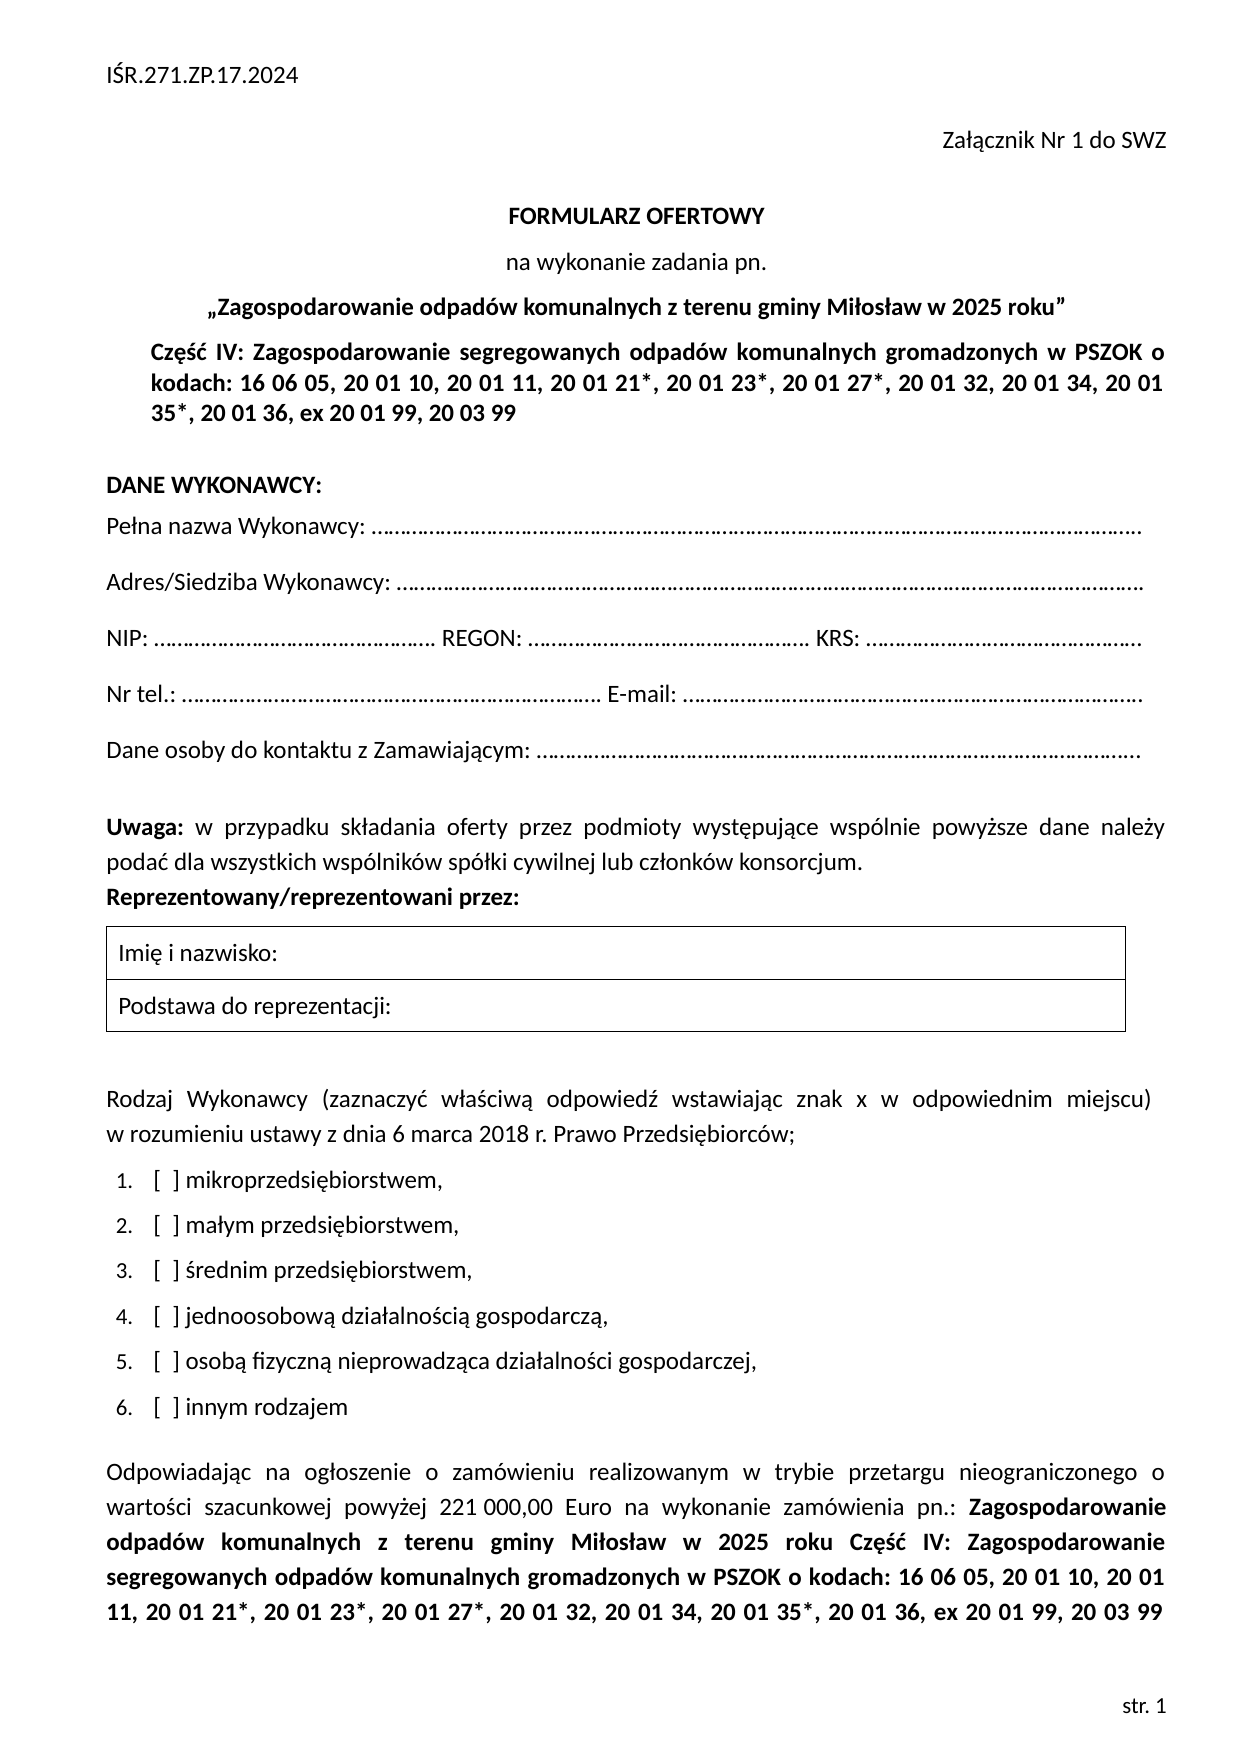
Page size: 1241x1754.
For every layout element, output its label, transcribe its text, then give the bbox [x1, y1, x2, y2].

text Rodzaj Wykonawcy (zaznaczyć właściwą odpowiedź wstawiając znak x w odpowiednim miejscu) w rozumieniu ustawy z dnia 6 marca 2018 r. Prawo Przedsiębiorców; [106, 1083, 1167, 1149]
list [ ] osobą fizyczną nieprowadząca działalności gospodarczej, [116, 1345, 1167, 1376]
table_cell Podstawa do reprezentacji: [107, 980, 1125, 1031]
text Adres/Siedziba Wykonawcy: …………………………………………………………………………………………………………………. [106, 566, 1167, 597]
text FORMULARZ OFERTOWY [106, 200, 1167, 231]
text „Zagospodarowanie odpadów komunalnych z terenu gminy Miłosław w 2025 roku” [106, 291, 1167, 322]
text na wykonanie zadania pn. [106, 246, 1167, 276]
text Nr tel.: ………………………………………………………………. E-mail: …………………………………………………………………….. [106, 678, 1167, 709]
text NIP: …………………………………………. REGON: …………………………………………. KRS: ………………………………………… [106, 622, 1167, 653]
table_header Imię i nazwisko: [107, 927, 1125, 978]
list [ ] średnim przedsiębiorstwem, [116, 1254, 1167, 1285]
list [ ] innym rodzajem [116, 1391, 1167, 1421]
text Pełna nazwa Wykonawcy: …………………………………………………………………………………………………………………….. [106, 510, 1167, 540]
list [ ] małym przedsiębiorstwem, [116, 1209, 1167, 1240]
text Załącznik Nr 1 do SWZ [106, 124, 1167, 154]
list [ ] mikroprzedsiębiorstwem, [116, 1164, 1167, 1194]
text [106, 1456, 1167, 1627]
text Część IV: Zagospodarowanie segregowanych odpadów komunalnych gromadzonych w PSZOK o kodach: 16 06 05, 20 01 10, 20 01 11, 20 01 21*, 20 01 23*, 20 01 27*, 20 01 32, 20 01 34, 20 01 35*, 20 01 36, ex 20 01 99, 20 03 99 [151, 336, 1167, 428]
text DANE WYKONAWCY: [106, 469, 1167, 499]
text Dane osoby do kontaktu z Zamawiającym: …………………………………………………………………………………………... [106, 734, 1167, 765]
text Uwaga: w przypadku składania oferty przez podmioty występujące wspólnie powyższe dane należy podać dla wszystkich wspólników spółki cywilnej lub członków konsorcjum. [106, 811, 1167, 876]
text Reprezentowany/reprezentowani przez: [106, 881, 659, 911]
list [ ] jednoosobową działalnością gospodarczą, [116, 1300, 1167, 1331]
